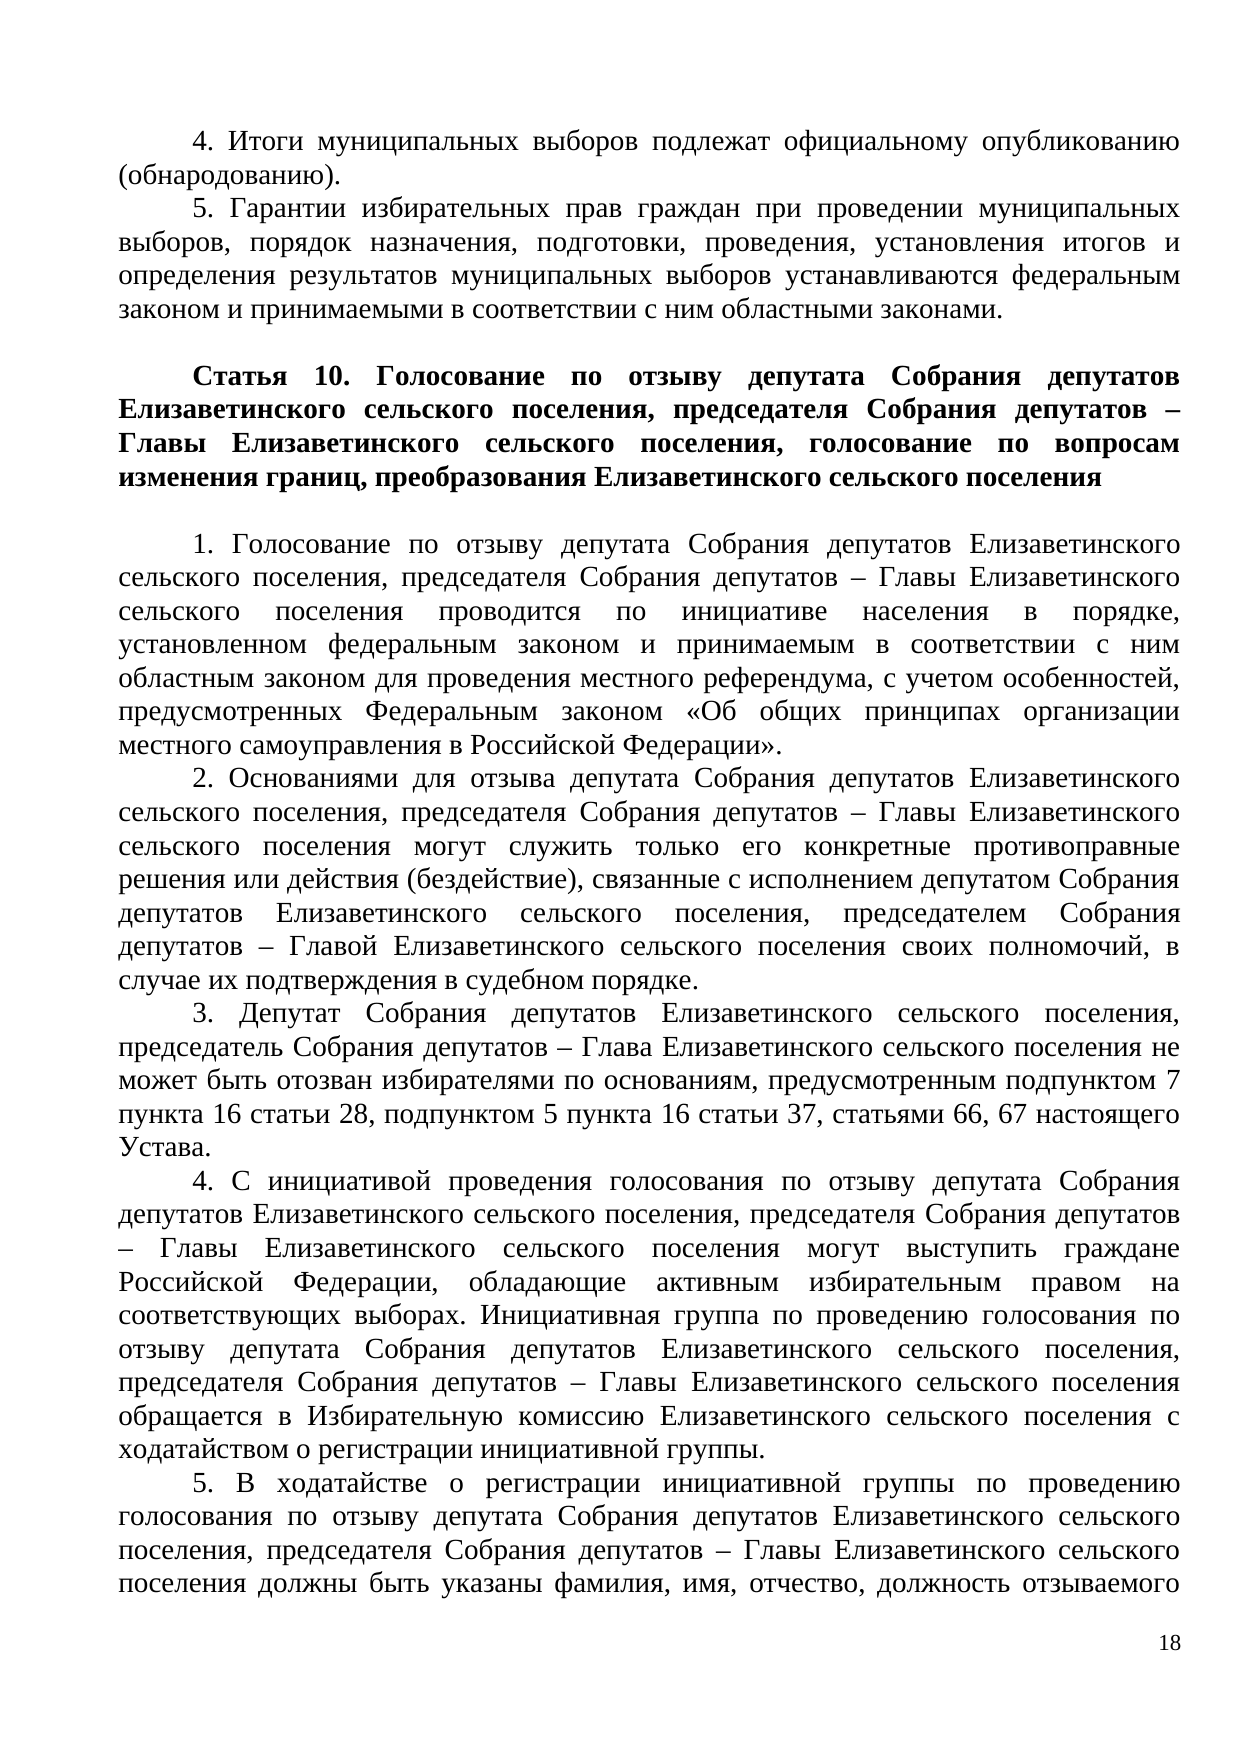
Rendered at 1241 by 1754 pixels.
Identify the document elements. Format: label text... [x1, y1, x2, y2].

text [118, 1465, 1181, 1599]
text 3. Депутат Собрания депутатов Елизаветинского сельского поселения, председатель Собрания депутатов – Глава Елизаветинского сельского поселения не может быть отозван избирателями по основаниям, предусмотренным подпунктом 7 пункта 16 статьи 28, подпунктом 5 пункта 16 статьи 37, статьями 66, 67 настоящего Устава. [118, 995, 1181, 1163]
text 2. Основаниями для отзыва депутата Собрания депутатов Елизаветинского сельского поселения, председателя Собрания депутатов – Главы Елизаветинского сельского поселения могут служить только его конкретные противоправные решения или действия (бездействие), связанные с исполнением депутатом Собрания депутатов Елизаветинского сельского поселения, председателем Собрания депутатов – Главой Елизаветинского сельского поселения своих полномочий, в случае их подтверждения в судебном порядке. [118, 761, 1181, 995]
text 5. Гарантии избирательных прав граждан при проведении муниципальных выборов, порядок назначения, подготовки, проведения, установления итогов и определения результатов муниципальных выборов устанавливаются федеральным законом и принимаемыми в соответствии с ним областными законами. [118, 190, 1181, 324]
text 4. С инициативой проведения голосования по отзыву депутата Собрания депутатов Елизаветинского сельского поселения, председателя Собрания депутатов – Главы Елизаветинского сельского поселения могут выступить граждане Российской Федерации, обладающие активным избирательным правом на соответствующих выборах. Инициативная группа по проведению голосования по отзыву депутата Собрания депутатов Елизаветинского сельского поселения, председателя Собрания депутатов – Главы Елизаветинского сельского поселения обращается в Избирательную комиссию Елизаветинского сельского поселения с ходатайством о регистрации инициативной группы. [118, 1163, 1181, 1465]
text 1. Голосование по отзыву депутата Собрания депутатов Елизаветинского сельского поселения, председателя Собрания депутатов – Главы Елизаветинского сельского поселения проводится по инициативе населения в порядке, установленном федеральным законом и принимаемым в соответствии с ним областным законом для проведения местного референдума, с учетом особенностей, предусмотренных Федеральным законом «Об общих принципах организации местного самоуправления в Российской Федерации». [118, 526, 1181, 761]
text 4. Итоги муниципальных выборов подлежат официальному опубликованию (обнародованию). [118, 123, 1181, 190]
text Статья 10. Голосование по отзыву депутата Собрания депутатов Елизаветинского сельского поселения, председателя Собрания депутатов – Главы Елизаветинского сельского поселения, голосование по вопросам изменения границ, преобразования Елизаветинского сельского поселения [118, 358, 1181, 492]
